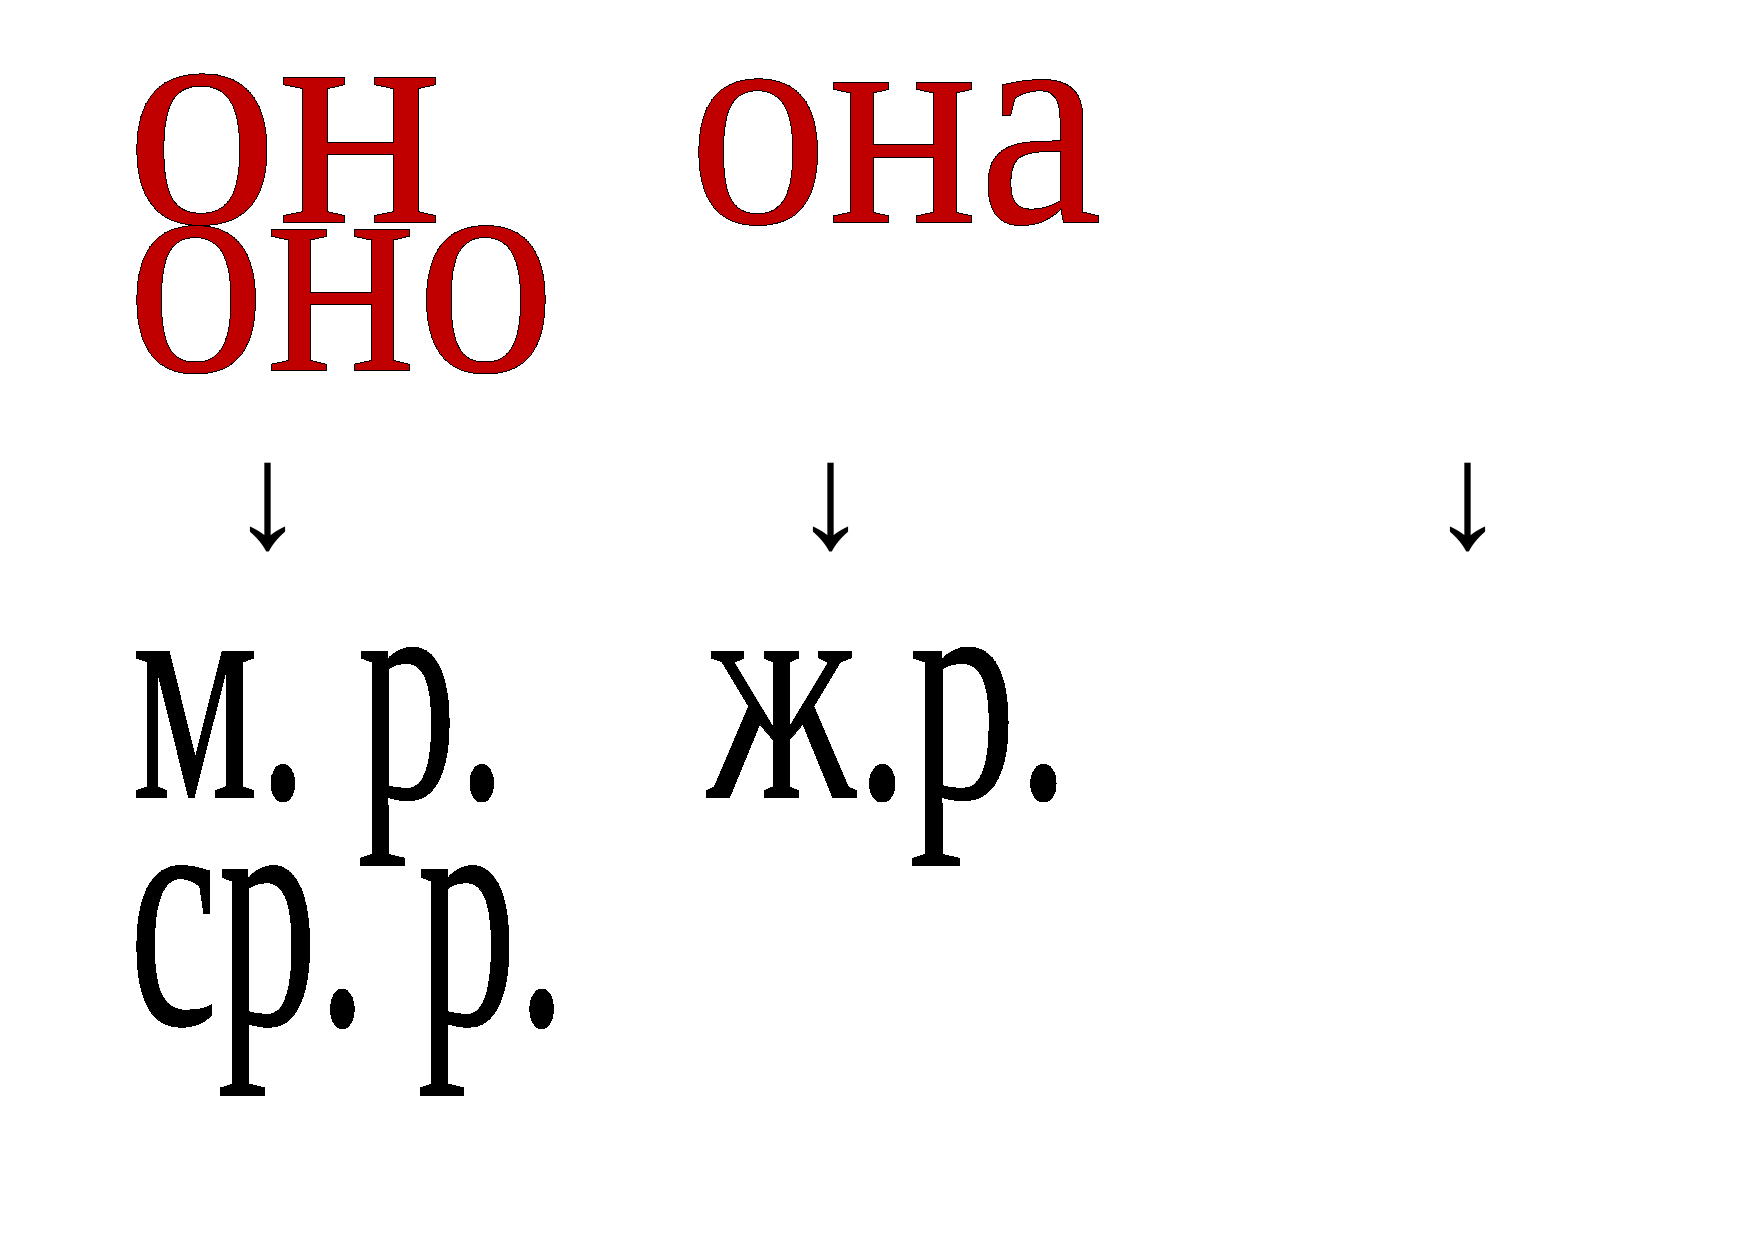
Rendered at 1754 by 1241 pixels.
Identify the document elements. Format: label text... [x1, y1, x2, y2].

text ↓ ↓ ↓ [118, 408, 1636, 580]
